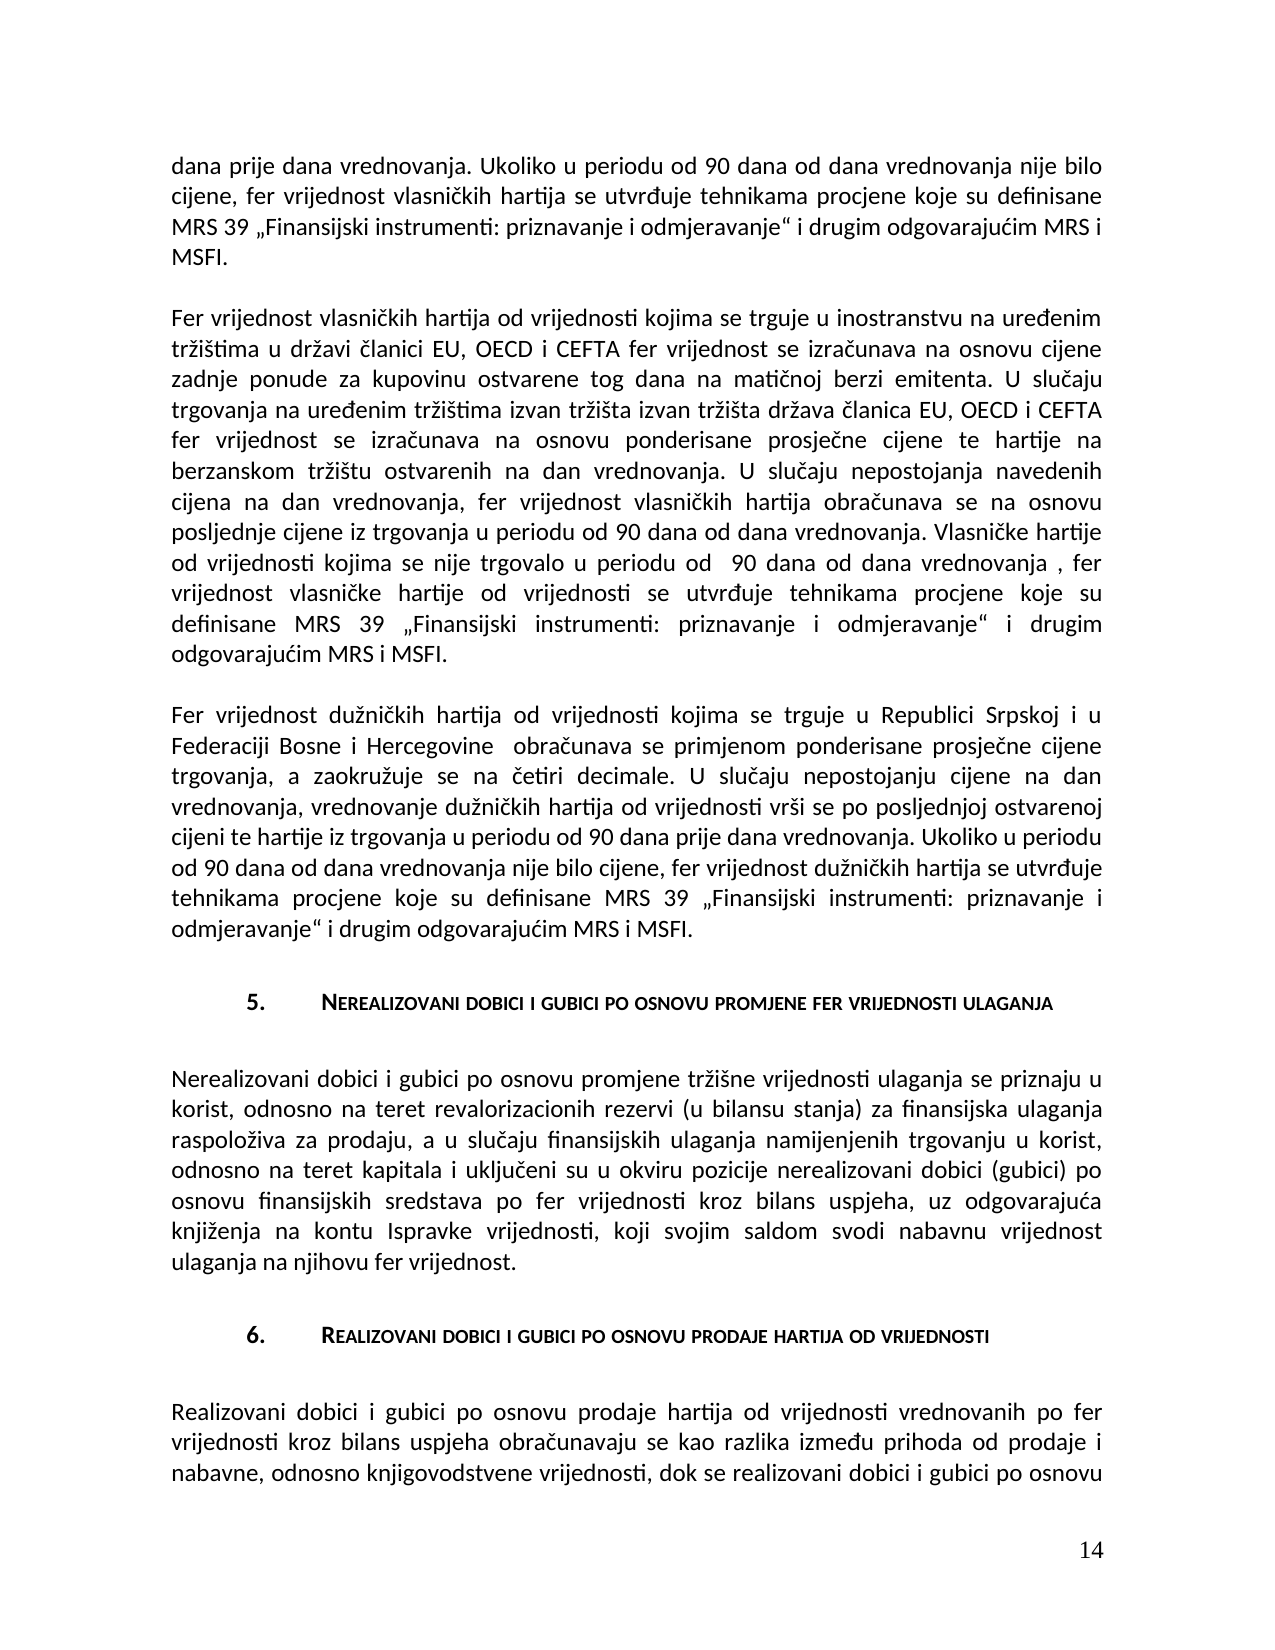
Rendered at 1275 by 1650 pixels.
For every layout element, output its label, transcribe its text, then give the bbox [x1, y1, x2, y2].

text Fer vrijednost dužničkih hartija od vrijednosti kojima se trguje u Republici Srpskoj i u Federaciji Bosne i Hercegovine obračunava se primjenom ponderisane prosječne cijene trgovanja, a zaokružuje se na četiri decimale. U slučaju nepostojanju cijene na dan vrednovanja, vrednovanje dužničkih hartija od vrijednosti vrši se po posljednjoj ostvarenoj cijeni te hartije iz trgovanja u periodu od 90 dana prije dana vrednovanja. Ukoliko u periodu od 90 dana od dana vrednovanja nije bilo cijene, fer vrijednost dužničkih hartija se utvrđuje tehnikama procjene koje su definisane MRS 39 „Finansijski instrumenti: priznavanje i odmjeravanje“ i drugim odgovarajućim MRS i MSFI. [171, 699, 1104, 943]
text Fer vrijednost vlasničkih hartija od vrijednosti kojima se trguje u inostranstvu na uređenim tržištima u državi članici EU, OECD i CEFTA fer vrijednost se izračunava na osnovu cijene zadnje ponude za kupovinu ostvarene tog dana na matičnoj berzi emitenta. U slučaju trgovanja na uređenim tržištima izvan tržišta izvan tržišta država članica EU, OECD i CEFTA fer vrijednost se izračunava na osnovu ponderisane prosječne cijene te hartije na berzanskom tržištu ostvarenih na dan vrednovanja. U slučaju nepostojanja navedenih cijena na dan vrednovanja, fer vrijednost vlasničkih hartija obračunava se na osnovu posljednje cijene iz trgovanja u periodu od 90 dana od dana vrednovanja. Vlasničke hartije od vrijednosti kojima se nije trgovalo u periodu od 90 dana od dana vrednovanja , fer vrijednost vlasničke hartije od vrijednosti se utvrđuje tehnikama procjene koje su definisane MRS 39 „Finansijski instrumenti: priznavanje i odmjeravanje“ i drugim odgovarajućim MRS i MSFI. [171, 303, 1104, 669]
text Nerealizovani dobici i gubici po osnovu promjene tržišne vrijednosti ulaganja se priznaju u korist, odnosno na teret revalorizacionih rezervi (u bilansu stanja) za finansijska ulaganja raspoloživa za prodaju, a u slučaju finansijskih ulaganja namijenjenih trgovanju u korist, odnosno na teret kapitala i uključeni su u okviru pozicije nerealizovani dobici (gubici) po osnovu finansijskih sredstava po fer vrijednosti kroz bilans uspjeha, uz odgovarajuća knjiženja na kontu Ispravke vrijednosti, koji svojim saldom svodi nabavnu vrijednost ulaganja na njihovu fer vrijednost. [171, 1063, 1104, 1276]
subtitle Nerealizovani dobici i gubici po osnovu promjene fer vrijednosti ulaganja [246, 987, 1104, 1017]
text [171, 1396, 1104, 1487]
subtitle Realizovani dobici i gubici po osnovu prodaje hartija od vrijednosti [246, 1319, 1104, 1350]
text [171, 150, 1104, 272]
